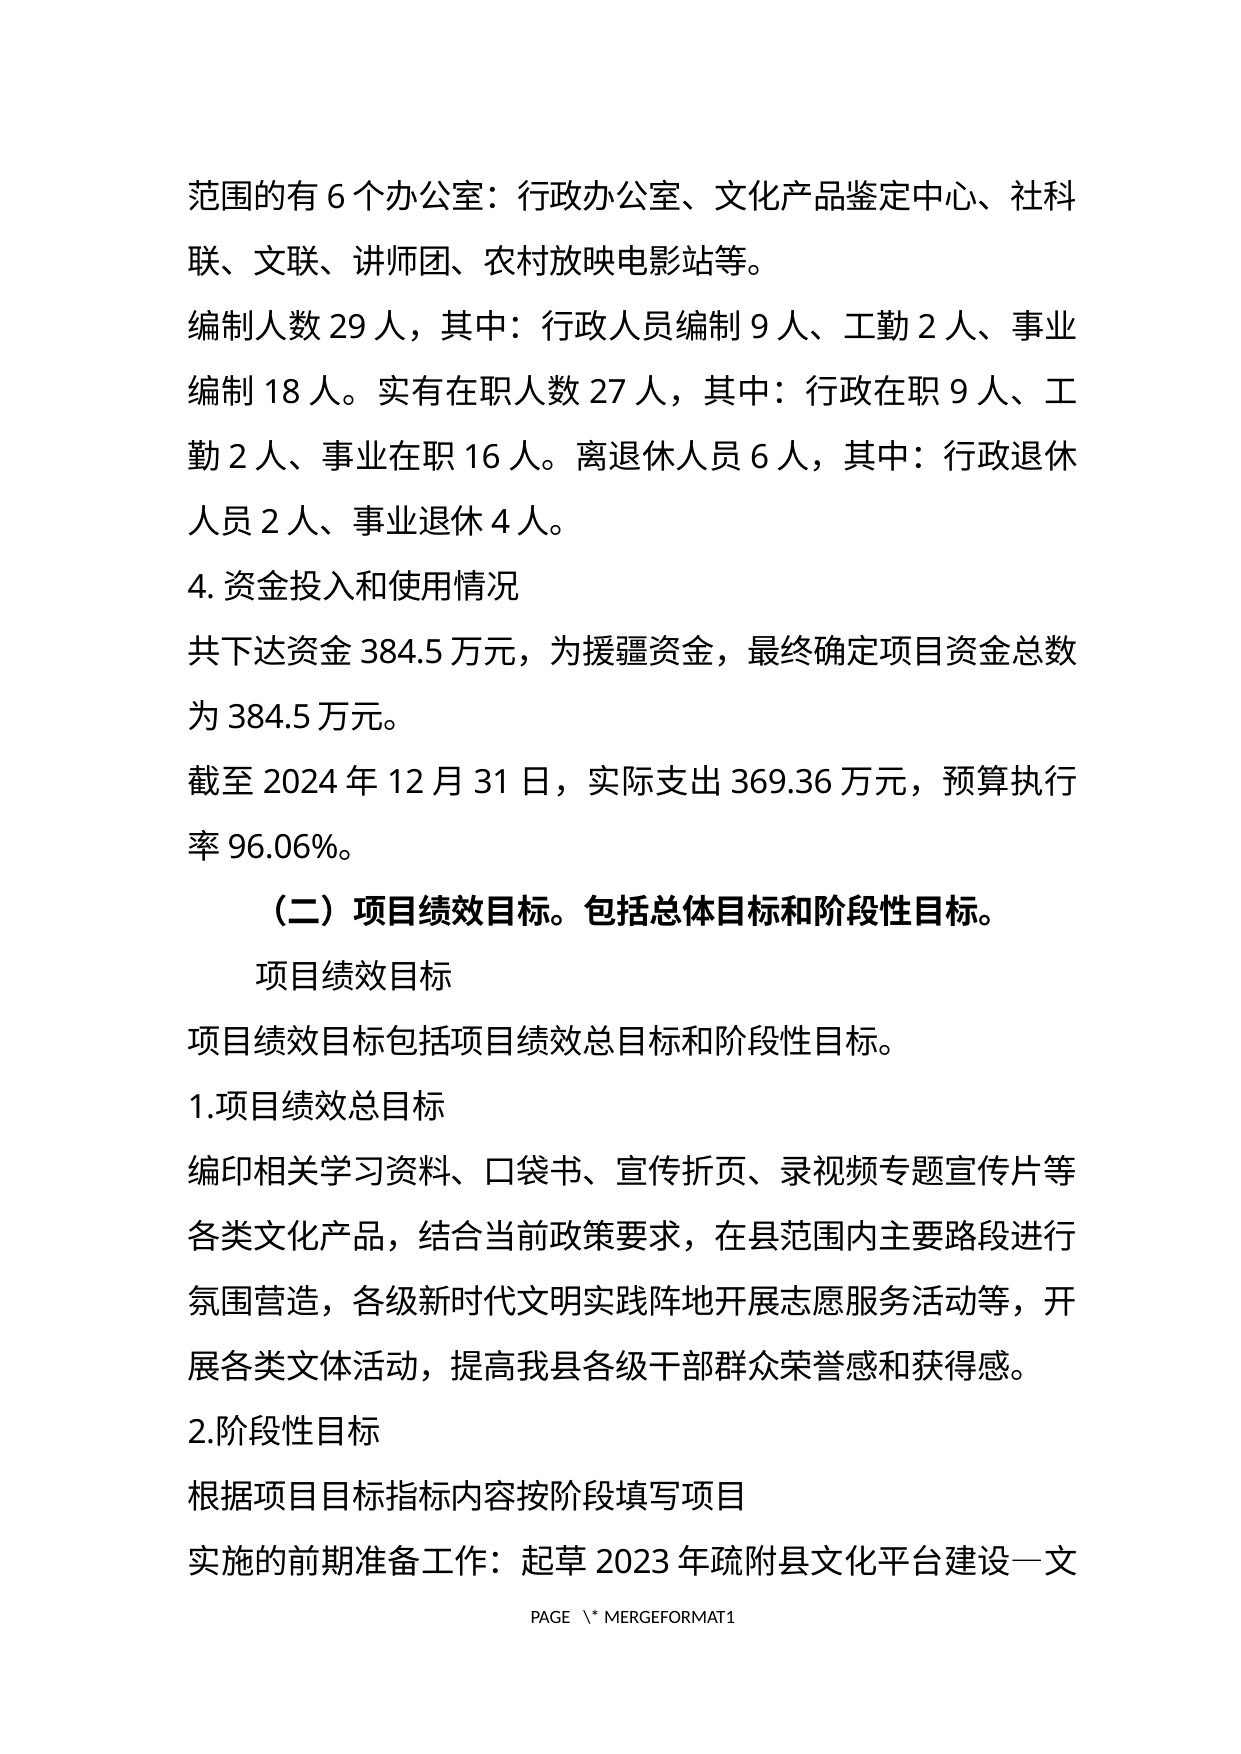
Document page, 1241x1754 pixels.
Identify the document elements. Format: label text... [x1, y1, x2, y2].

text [187, 942, 1078, 1592]
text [187, 162, 1078, 877]
text （二）项目绩效目标。包括总体目标和阶段性目标。 [187, 877, 1078, 942]
